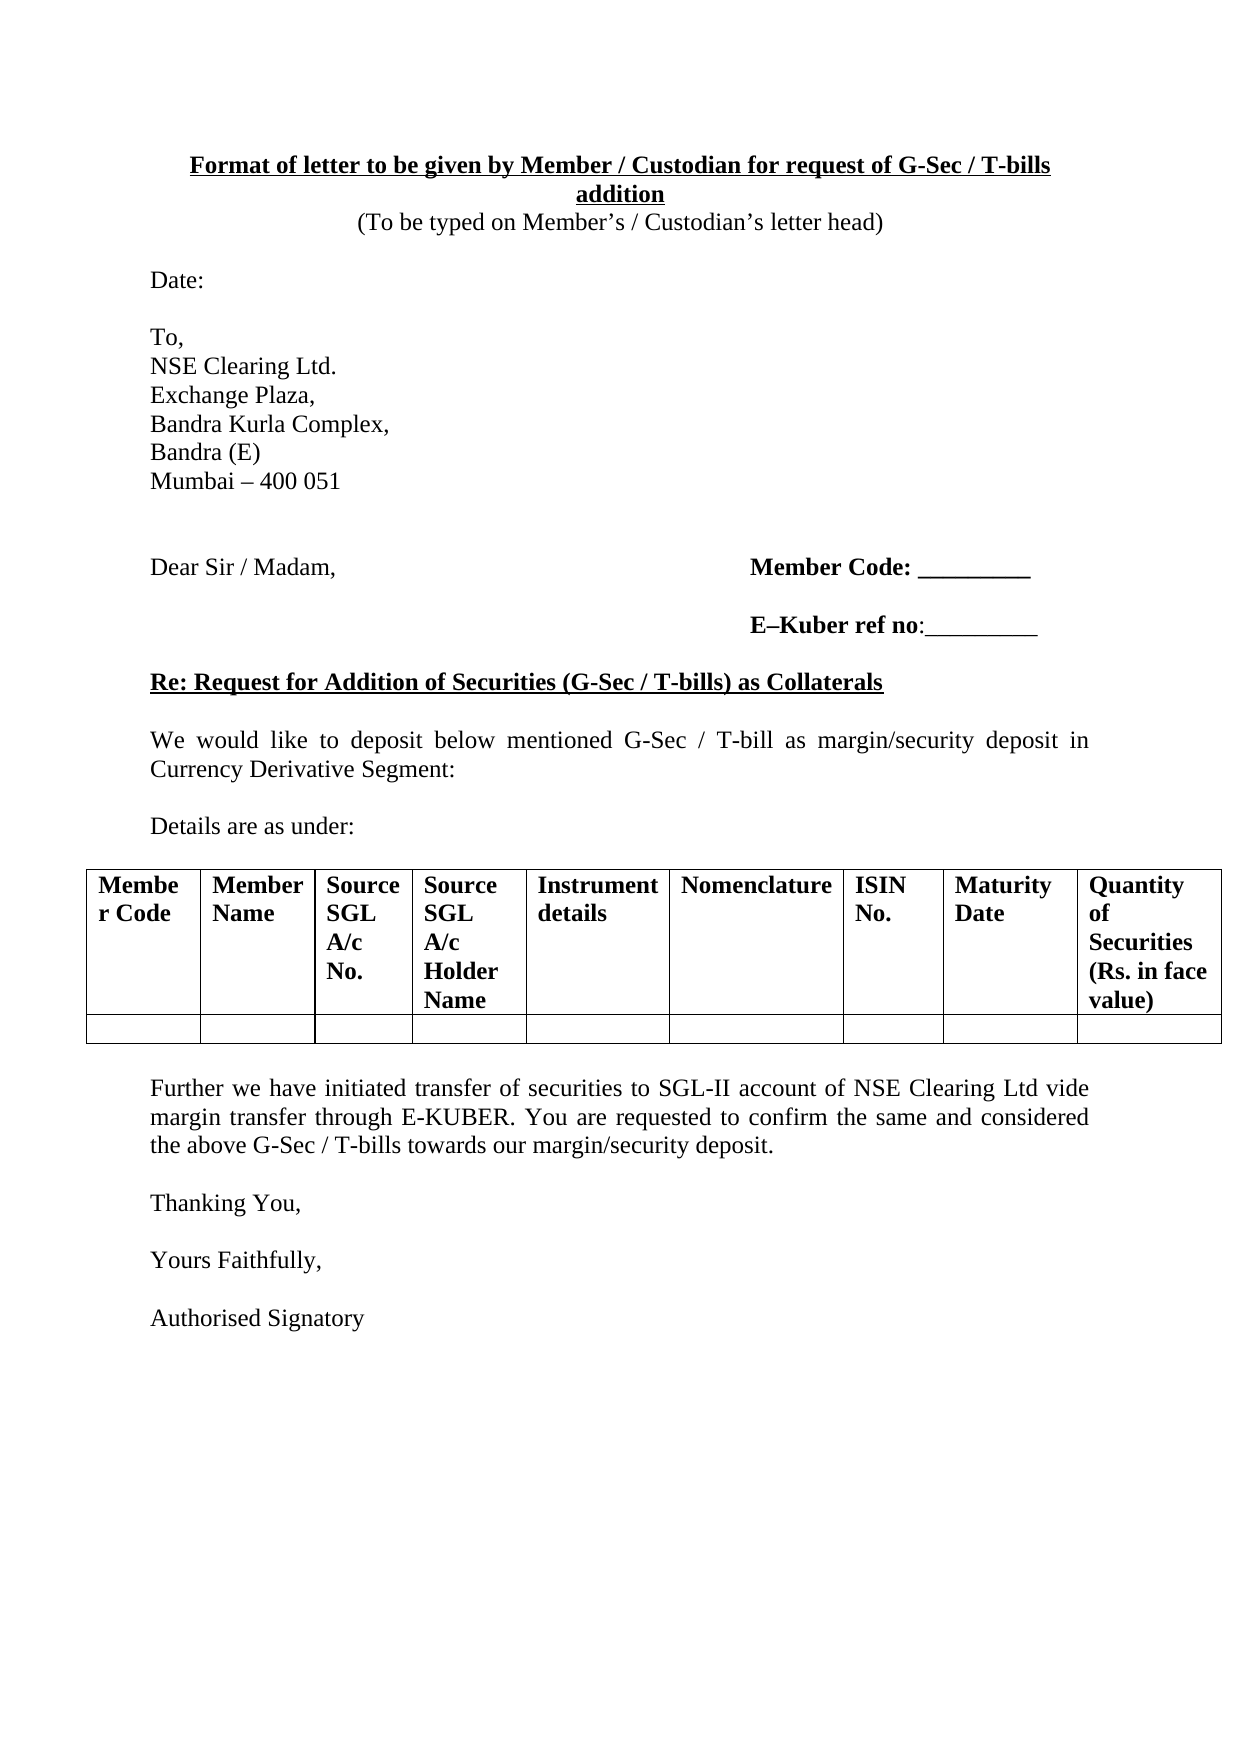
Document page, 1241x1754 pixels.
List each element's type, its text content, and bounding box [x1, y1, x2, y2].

text E–Kuber ref no:_________ [150, 610, 1090, 639]
table_cell [1078, 1015, 1221, 1043]
table_cell [87, 1015, 200, 1043]
text NSE Clearing Ltd. [150, 351, 1090, 380]
text We would like to deposit below mentioned G-Sec / T-bill as margin/security deposit in Currency Derivative Segment: [150, 725, 1090, 782]
table_cell [944, 1015, 1077, 1043]
text Further we have initiated transfer of securities to SGL-II account of NSE Clearing Ltd vide margin transfer through E-KUBER. You are requested to confirm the same and considered the above G-Sec / T-bills towards our margin/security deposit. [150, 1073, 1090, 1159]
table_header Member Code [87, 870, 200, 1013]
table_header Nomenclature [670, 870, 843, 1013]
text Dear Sir / Madam, Member Code: _________ [150, 552, 1118, 581]
table_cell [844, 1015, 943, 1043]
text Yours Faithfully, [150, 1246, 1118, 1274]
text Date: [150, 265, 1090, 294]
text Mumbai – 400 051 [150, 466, 1090, 495]
table_header Maturity Date [944, 870, 1077, 1013]
table_cell [413, 1015, 526, 1043]
table_header Quantity of Securities (Rs. in face value) [1078, 870, 1221, 1013]
table_header Source SGL A/c Holder Name [413, 870, 526, 1013]
text Re: Request for Addition of Securities (G-Sec / T-bills) as Collaterals [150, 667, 1090, 696]
table_header Member Name [201, 870, 314, 1013]
text To, [150, 322, 1090, 351]
text Exchange Plaza, [150, 380, 1090, 409]
text Authorised Signatory [150, 1303, 1090, 1332]
text Bandra (E) [150, 437, 1090, 466]
text Bandra Kurla Complex, [150, 409, 1090, 437]
table_cell [316, 1015, 412, 1043]
table_cell [201, 1015, 314, 1043]
table_cell [670, 1015, 843, 1043]
table_header Instrument details [527, 870, 669, 1013]
text Thanking You, [150, 1188, 1118, 1217]
text Format of letter to be given by Member / Custodian for request of G-Sec / T-bills addition [150, 150, 1090, 207]
table_cell [527, 1015, 669, 1043]
text (To be typed on Member’s / Custodian’s letter head) [150, 207, 1090, 236]
table_header ISIN No. [844, 870, 943, 1013]
text Details are as under: [150, 811, 1090, 840]
table_header Source SGL A/c No. [316, 870, 412, 1013]
